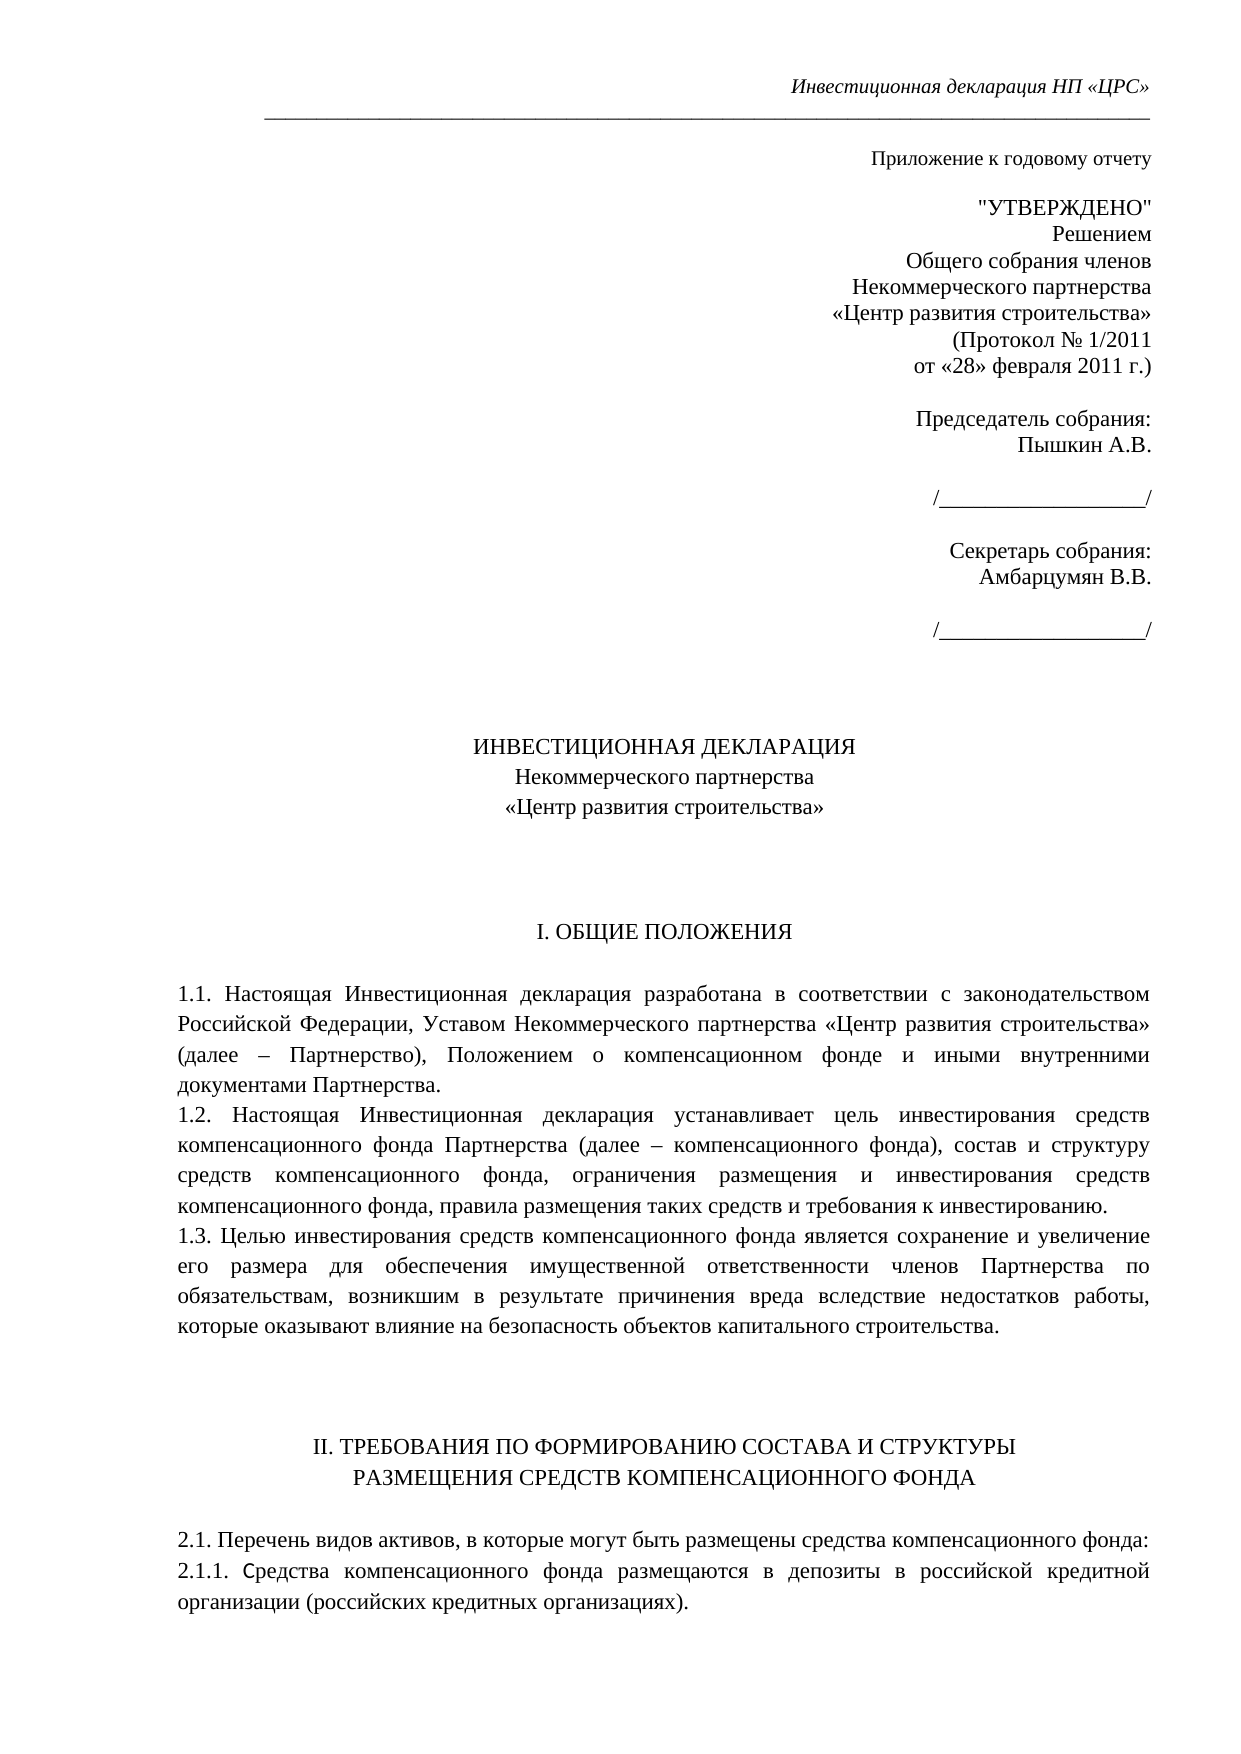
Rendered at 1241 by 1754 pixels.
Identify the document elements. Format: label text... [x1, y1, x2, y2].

text от «28» февраля 2011 г.) [176, 352, 1152, 378]
text 1.2. Настоящая Инвестиционная декларация устанавливает цель инвестирования средств компенсационного фонда Партнерства (далее – компенсационного фонда), состав и структуру средств компенсационного фонда, ограничения размещения и инвестирования средств компенсационного фонда, правила размещения таких средств и требования к инвестированию. [177, 1101, 1152, 1218]
text /__________________/ [176, 616, 1152, 642]
text 2.1. Перечень видов активов, в которые могут быть размещены средства компенсационного фонда: [177, 1526, 1152, 1552]
text Некоммерческого партнерства [177, 763, 1152, 789]
text Амбарцумян В.В. [177, 563, 1152, 589]
text 2.1.1. Средства компенсационного фонда размещаются в депозиты в российской кредитной организации (российских кредитных организациях). [177, 1556, 1152, 1614]
text /__________________/ [176, 484, 1152, 510]
text РАЗМЕЩЕНИЯ СРЕДСТВ КОМПЕНСАЦИОННОГО ФОНДА [177, 1464, 1152, 1490]
text Общего собрания членов [176, 247, 1152, 273]
text Секретарь собрания: [176, 537, 1152, 563]
text 1.3. Целью инвестирования средств компенсационного фонда является сохранение и увеличение его размера для обеспечения имущественной ответственности членов Партнерства по обязательствам, возникшим в результате причинения вреда вследствие недостатков работы, которые оказывают влияние на безопасность объектов капитального строительства. [177, 1222, 1152, 1339]
text "УТВЕРЖДЕНО" Решением [176, 194, 1152, 247]
text 1.1. Настоящая Инвестиционная декларация разработана в соответствии с законодательством Российской Федерации, Уставом Некоммерческого партнерства «Центр развития строительства» (далее – Партнерство), Положением о компенсационном фонде и иными внутренними документами Партнерства. [177, 980, 1152, 1097]
text Приложение к годовому отчету [176, 146, 1152, 170]
text «Центр развития строительства» [177, 793, 1152, 819]
text II. ТРЕБОВАНИЯ ПО ФОРМИРОВАНИЮ СОСТАВА И СТРУКТУРЫ [177, 1433, 1152, 1460]
text Пышкин А.В. [176, 431, 1152, 458]
text Некоммерческого партнерства [176, 273, 1152, 299]
text ИНВЕСТИЦИОННАЯ ДЕКЛАРАЦИЯ [177, 733, 1152, 759]
text Председатель собрания: [176, 405, 1152, 431]
text I. ОБЩИЕ ПОЛОЖЕНИЯ [177, 918, 1152, 944]
text «Центр развития строительства» (Протокол № 1/2011 [177, 299, 1152, 352]
